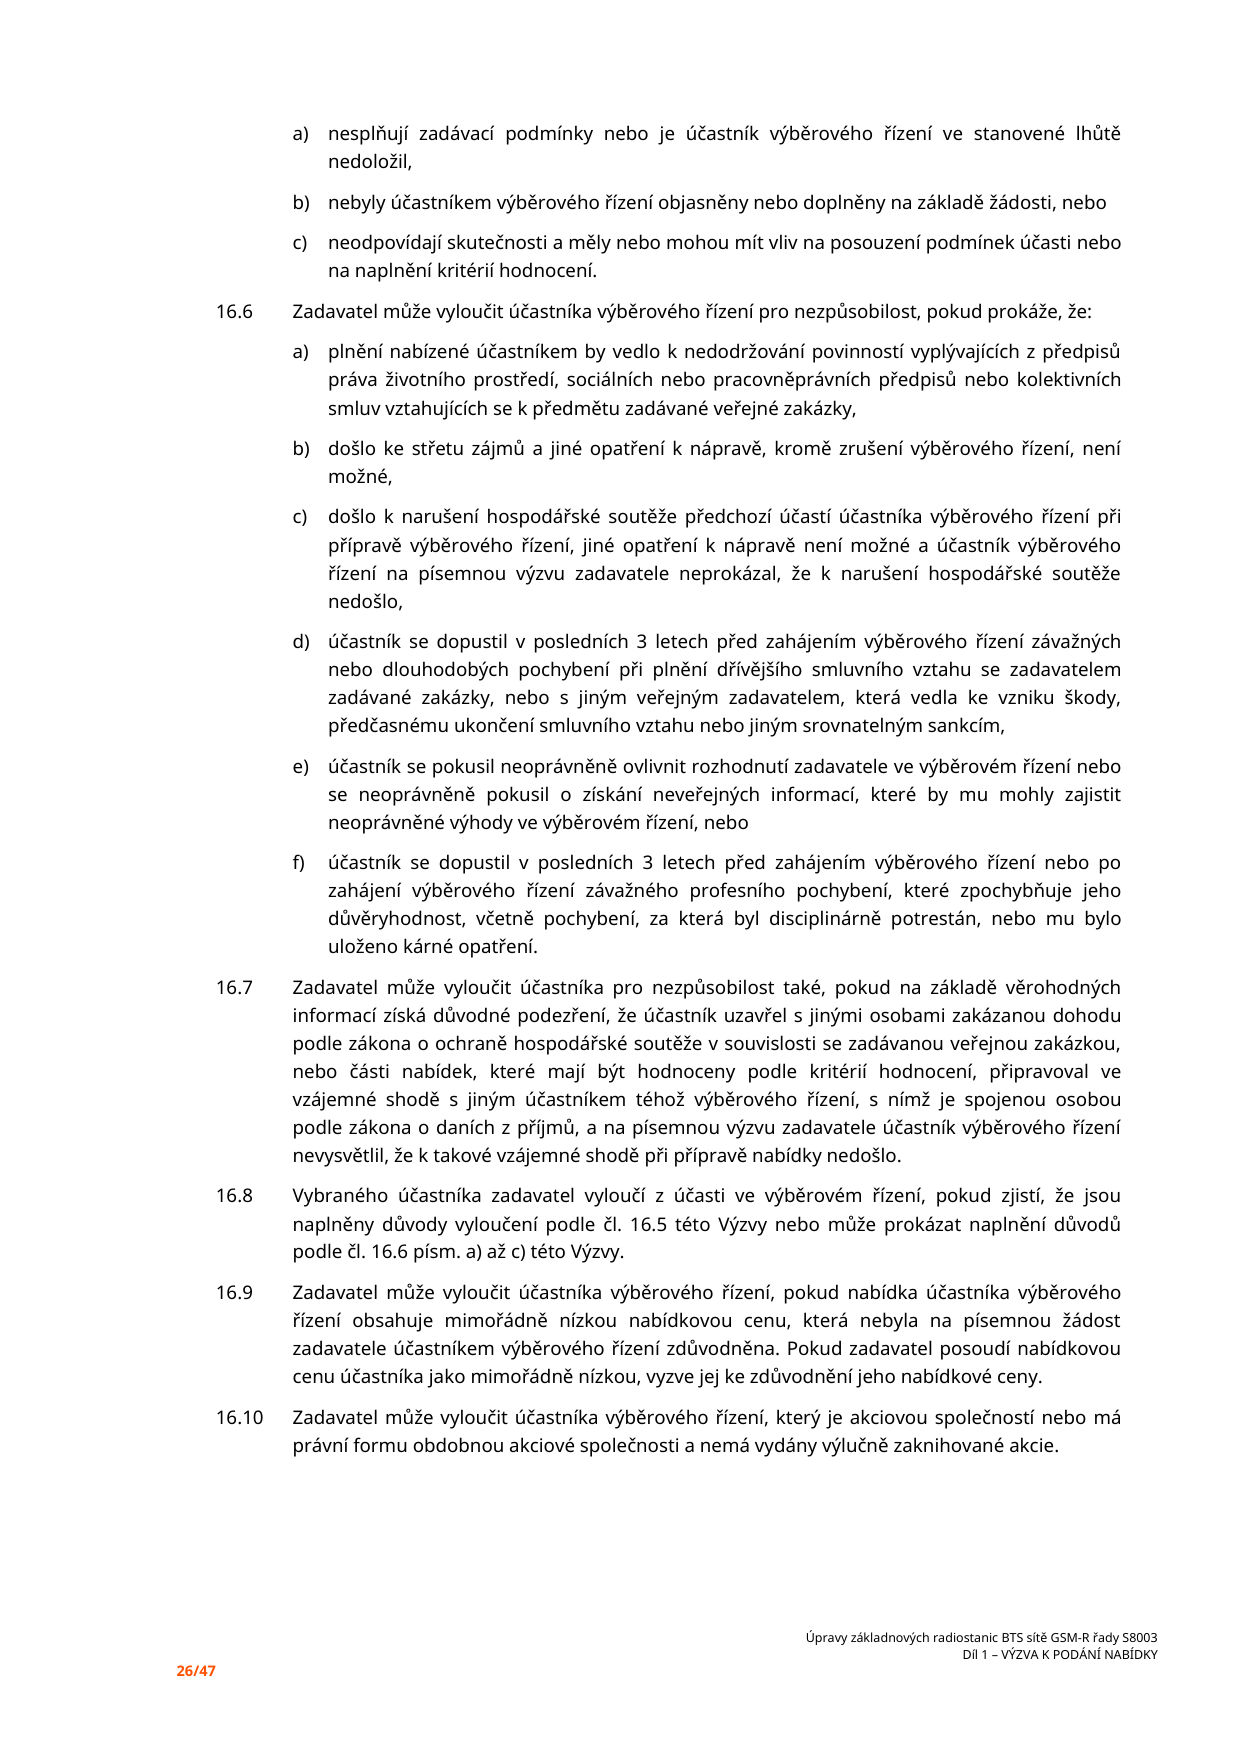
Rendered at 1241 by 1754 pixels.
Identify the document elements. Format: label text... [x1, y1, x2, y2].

list účastník se dopustil v posledních 3 letech před zahájením výběrového řízení nebo po zahájení výběrového řízení závažného profesního pochybení, které zpochybňuje jeho důvěryhodnost, včetně pochybení, za která byl disciplinárně potrestán, nebo mu bylo uloženo kárné opatření. [292, 849, 1122, 959]
list nesplňují zadávací podmínky nebo je účastník výběrového řízení ve stanovené lhůtě nedoložil, [292, 121, 1122, 174]
list došlo k narušení hospodářské soutěže předchozí účastí účastníka výběrového řízení při přípravě výběrového řízení, jiné opatření k nápravě není možné a účastník výběrového řízení na písemnou výzvu zadavatele neprokázal, že k narušení hospodářské soutěže nedošlo, [292, 504, 1122, 613]
list neodpovídají skutečnosti a měly nebo mohou mít vliv na posouzení podmínek účasti nebo na naplnění kritérií hodnocení. [292, 230, 1122, 283]
text Zadavatel může vyloučit účastníka výběrového řízení, který je akciovou společností nebo má právní formu obdobnou akciové společnosti a nemá vydány výlučně zaknihované akcie. [216, 1404, 1122, 1457]
list účastník se pokusil neoprávněně ovlivnit rozhodnutí zadavatele ve výběrovém řízení nebo se neoprávněně pokusil o získání neveřejných informací, které by mu mohly zajistit neoprávněné výhody ve výběrovém řízení, nebo [292, 753, 1122, 834]
list účastník se dopustil v posledních 3 letech před zahájením výběrového řízení závažných nebo dlouhodobých pochybení při plnění dřívějšího smluvního vztahu se zadavatelem zadávané zakázky, nebo s jiným veřejným zadavatelem, která vedla ke vzniku škody, předčasnému ukončení smluvního vztahu nebo jiným srovnatelným sankcím, [292, 628, 1122, 738]
list nebyly účastníkem výběrového řízení objasněny nebo doplněny na základě žádosti, nebo [292, 189, 1122, 215]
list došlo ke střetu zájmů a jiné opatření k nápravě, kromě zrušení výběrového řízení, není možné, [292, 435, 1122, 489]
text Zadavatel může vyloučit účastníka výběrového řízení, pokud nabídka účastníka výběrového řízení obsahuje mimořádně nízkou nabídkovou cenu, která nebyla na písemnou žádost zadavatele účastníkem výběrového řízení zdůvodněna. Pokud zadavatel posoudí nabídkovou cenu účastníka jako mimořádně nízkou, vyzve jej ke zdůvodnění jeho nabídkové ceny. [216, 1279, 1122, 1389]
list plnění nabízené účastníkem by vedlo k nedodržování povinností vyplývajících z předpisů práva životního prostředí, sociálních nebo pracovněprávních předpisů nebo kolektivních smluv vztahujících se k předmětu zadávané veřejné zakázky, [292, 339, 1122, 420]
text Zadavatel může vyloučit účastníka pro nezpůsobilost také, pokud na základě věrohodných informací získá důvodné podezření, že účastník uzavřel s jinými osobami zakázanou dohodu podle zákona o ochraně hospodářské soutěže v souvislosti se zadávanou veřejnou zakázkou, nebo části nabídek, které mají být hodnoceny podle kritérií hodnocení, připravoval ve vzájemné shodě s jiným účastníkem téhož výběrového řízení, s nímž je spojenou osobou podle zákona o daních z příjmů, a na písemnou výzvu zadavatele účastník výběrového řízení nevysvětlil, že k takové vzájemné shodě při přípravě nabídky nedošlo. [216, 974, 1122, 1168]
text Vybraného účastníka zadavatel vyloučí z účasti ve výběrovém řízení, pokud zjistí, že jsou naplněny důvody vyloučení podle čl. 16.5 této Výzvy nebo může prokázat naplnění důvodů podle čl. 16.6 písm. a) až c) této Výzvy. [216, 1183, 1122, 1264]
text Zadavatel může vyloučit účastníka výběrového řízení pro nezpůsobilost, pokud prokáže, že: [216, 298, 1122, 324]
